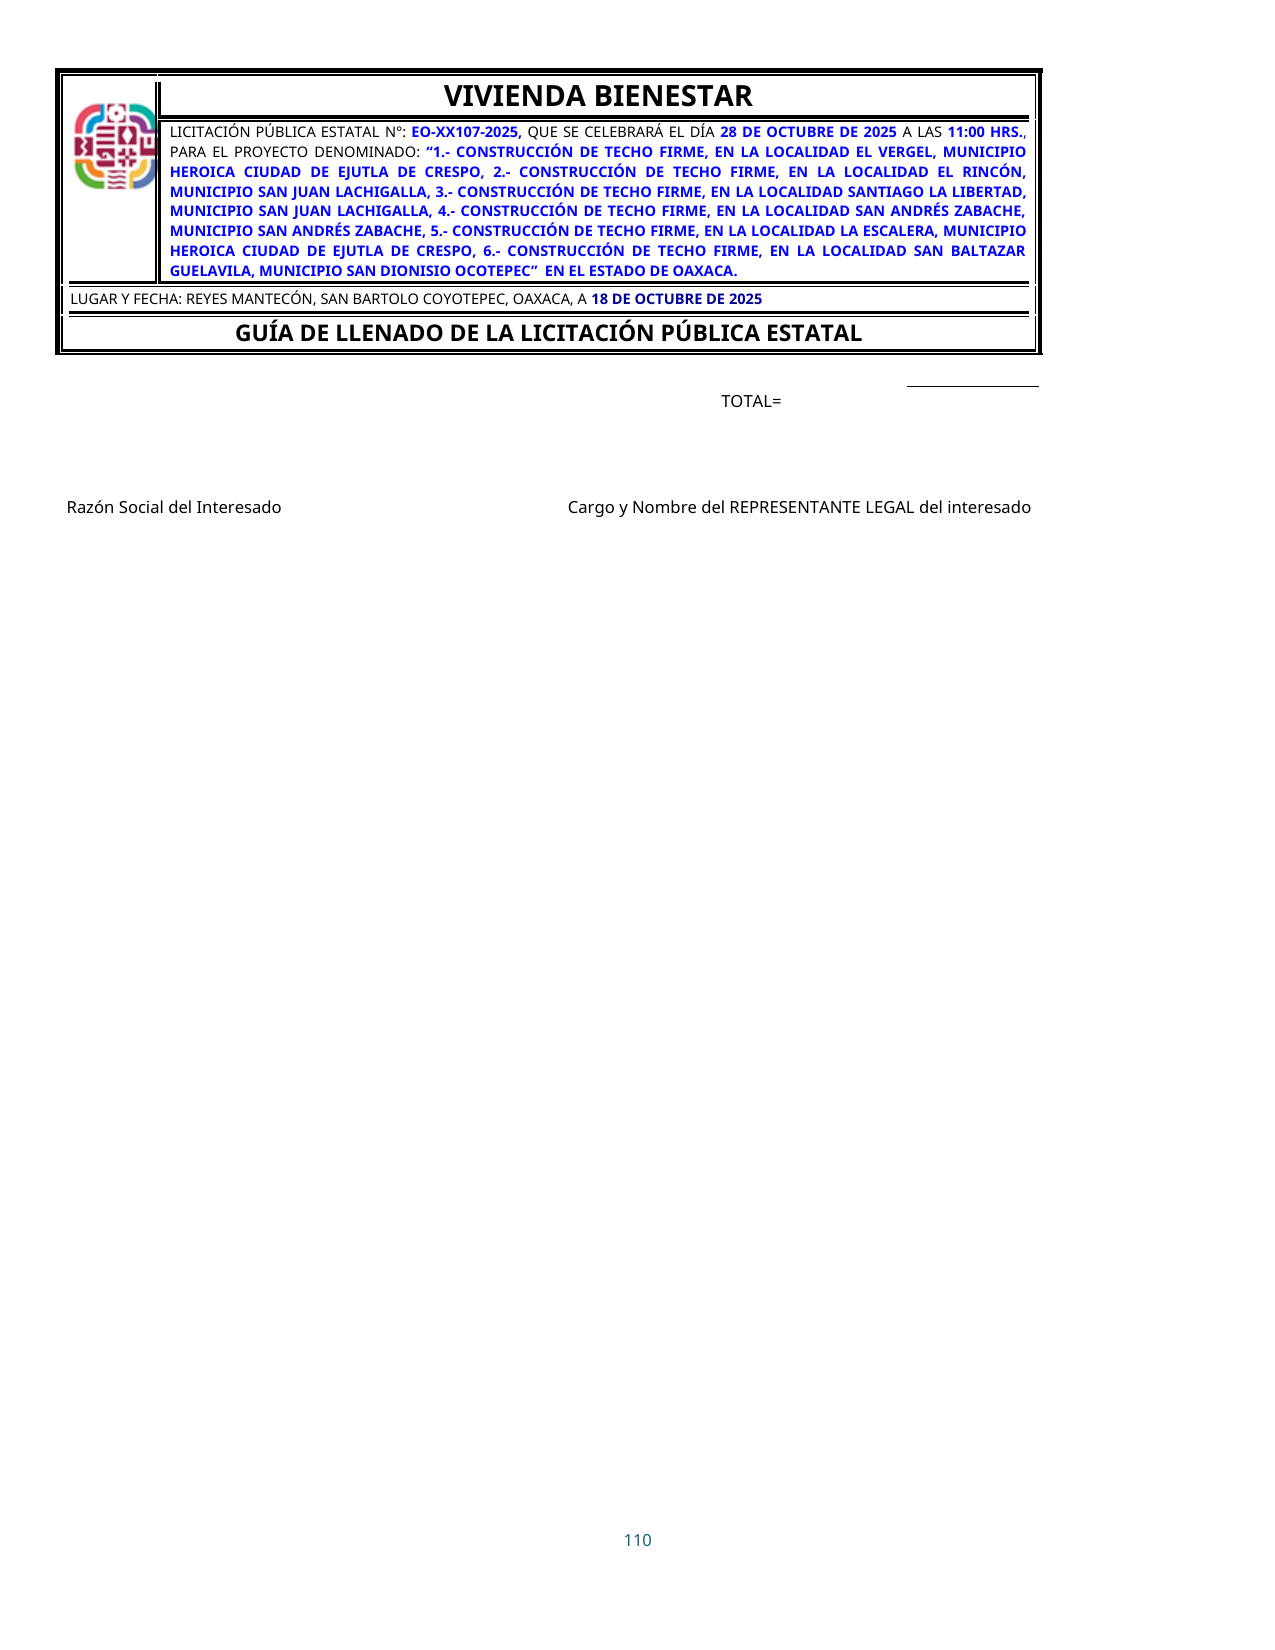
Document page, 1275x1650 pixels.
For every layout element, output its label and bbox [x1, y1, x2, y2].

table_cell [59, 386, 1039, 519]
picture [157, 96, 170, 195]
picture [161, 96, 170, 115]
picture [161, 122, 170, 195]
picture [63, 96, 155, 195]
